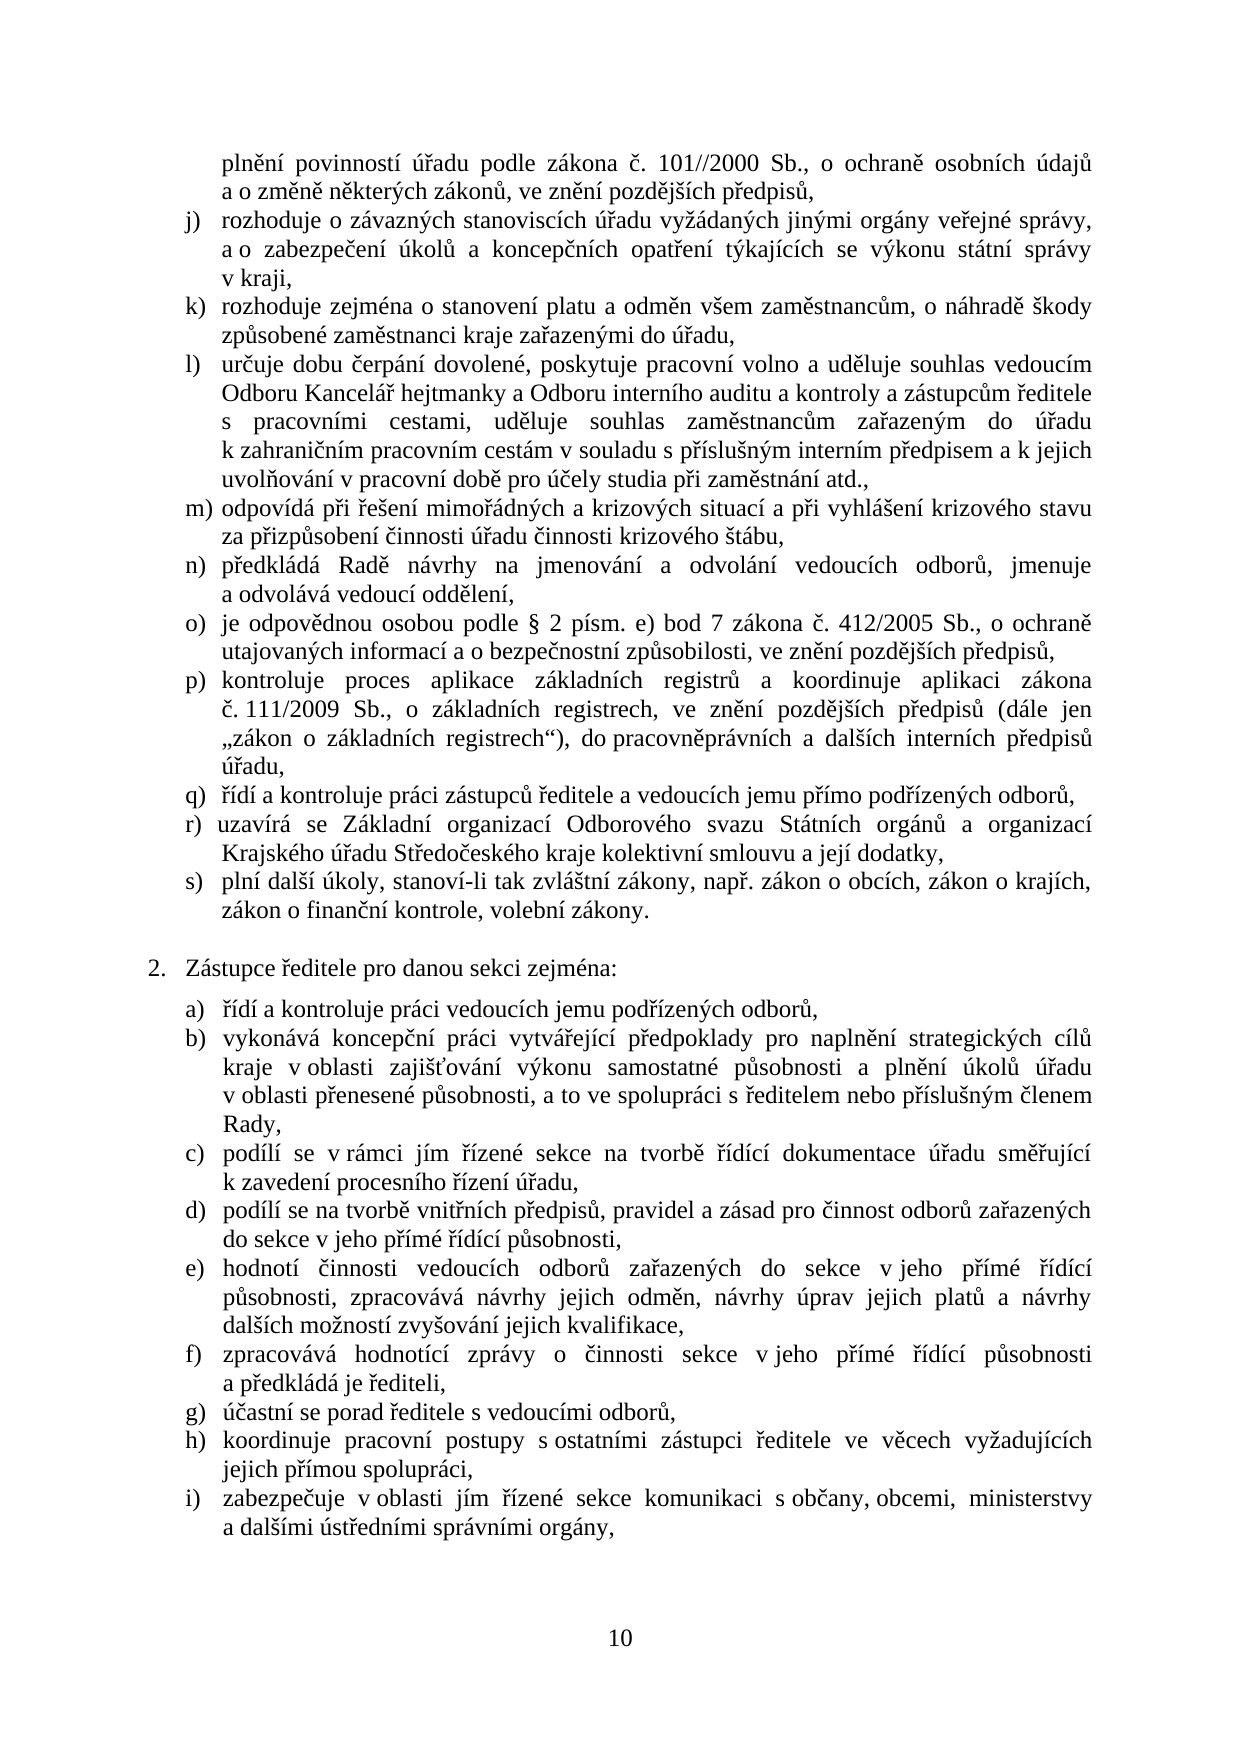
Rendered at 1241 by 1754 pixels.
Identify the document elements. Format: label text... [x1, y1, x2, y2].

text r) uzavírá se Základní organizací Odborového svazu Státních orgánů a organizací Krajského úřadu Středočeského kraje kolektivní smlouvu a její dodatky, [185, 809, 1093, 866]
list Zástupce ředitele pro danou sekci zejména: [148, 953, 1093, 982]
text q) řídí a kontroluje práci zástupců ředitele a vedoucích jemu přímo podřízených odborů, [185, 780, 1093, 809]
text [185, 148, 1093, 205]
list hodnotí činnosti vedoucích odborů zařazených do sekce v jeho přímé řídící působnosti, zpracovává návrhy jejich odměn, návrhy úprav jejich platů a návrhy dalších možností zvyšování jejich kvalifikace, [185, 1253, 1093, 1339]
list podílí se v rámci jím řízené sekce na tvorbě řídící dokumentace úřadu směřující k zavedení procesního řízení úřadu, [185, 1138, 1093, 1196]
list vykonává koncepční práci vytvářející předpoklady pro naplnění strategických cílů kraje v oblasti zajišťování výkonu samostatné působnosti a plnění úkolů úřadu v oblasti přenesené působnosti, a to ve spolupráci s ředitelem nebo příslušným členem Rady, [185, 1023, 1093, 1138]
list řídí a kontroluje práci vedoucích jemu podřízených odborů, [185, 994, 1093, 1023]
text o) je odpovědnou osobou podle § 2 písm. e) bod 7 zákona č. 412/2005 Sb., o ochraně utajovaných informací a o bezpečnostní způsobilosti, ve znění pozdějších předpisů, [185, 608, 1093, 665]
text p) kontroluje proces aplikace základních registrů a koordinuje aplikaci zákona č. 111/2009 Sb., o základních registrech, ve znění pozdějších předpisů (dále jen „zákon o základních registrech“), do pracovněprávních a dalších interních předpisů úřadu, [185, 665, 1093, 780]
list účastní se porad ředitele s vedoucími odborů, [185, 1397, 1093, 1426]
text m) odpovídá při řešení mimořádných a krizových situací a při vyhlášení krizového stavu za přizpůsobení činnosti úřadu činnosti krizového štábu, [185, 493, 1093, 550]
list podílí se na tvorbě vnitřních předpisů, pravidel a zásad pro činnost odborů zařazených do sekce v jeho přímé řídící působnosti, [185, 1196, 1093, 1253]
list zpracovává hodnotící zprávy o činnosti sekce v jeho přímé řídící působnosti a předkládá je řediteli, [185, 1339, 1093, 1397]
list koordinuje pracovní postupy s ostatními zástupci ředitele ve věcech vyžadujících jejich přímou spolupráci, [185, 1426, 1093, 1483]
text k) rozhoduje zejména o stanovení platu a odměn všem zaměstnancům, o náhradě škody způsobené zaměstnanci kraje zařazenými do úřadu, [185, 291, 1093, 349]
list zabezpečuje v oblasti jím řízené sekce komunikaci s občany, obcemi, ministerstvy a dalšími ústředními správními orgány, [185, 1483, 1093, 1541]
text l) určuje dobu čerpání dovolené, poskytuje pracovní volno a uděluje souhlas vedoucím Odboru Kancelář hejtmanky a Odboru interního auditu a kontroly a zástupcům ředitele s pracovními cestami, uděluje souhlas zaměstnancům zařazeným do úřadu k zahraničním pracovním cestám v souladu s příslušným interním předpisem a k jejich uvolňování v pracovní době pro účely studia při zaměstnání atd., [185, 349, 1093, 493]
text n) předkládá Radě návrhy na jmenování a odvolání vedoucích odborů, jmenuje a odvolává vedoucí oddělení, [185, 550, 1093, 608]
text j) rozhoduje o závazných stanoviscích úřadu vyžádaných jinými orgány veřejné správy, a o zabezpečení úkolů a koncepčních opatření týkajících se výkonu státní správy v kraji, [185, 205, 1093, 291]
text s) plní další úkoly, stanoví-li tak zvláštní zákony, např. zákon o obcích, zákon o krajích, zákon o finanční kontrole, volební zákony. [185, 866, 1093, 924]
